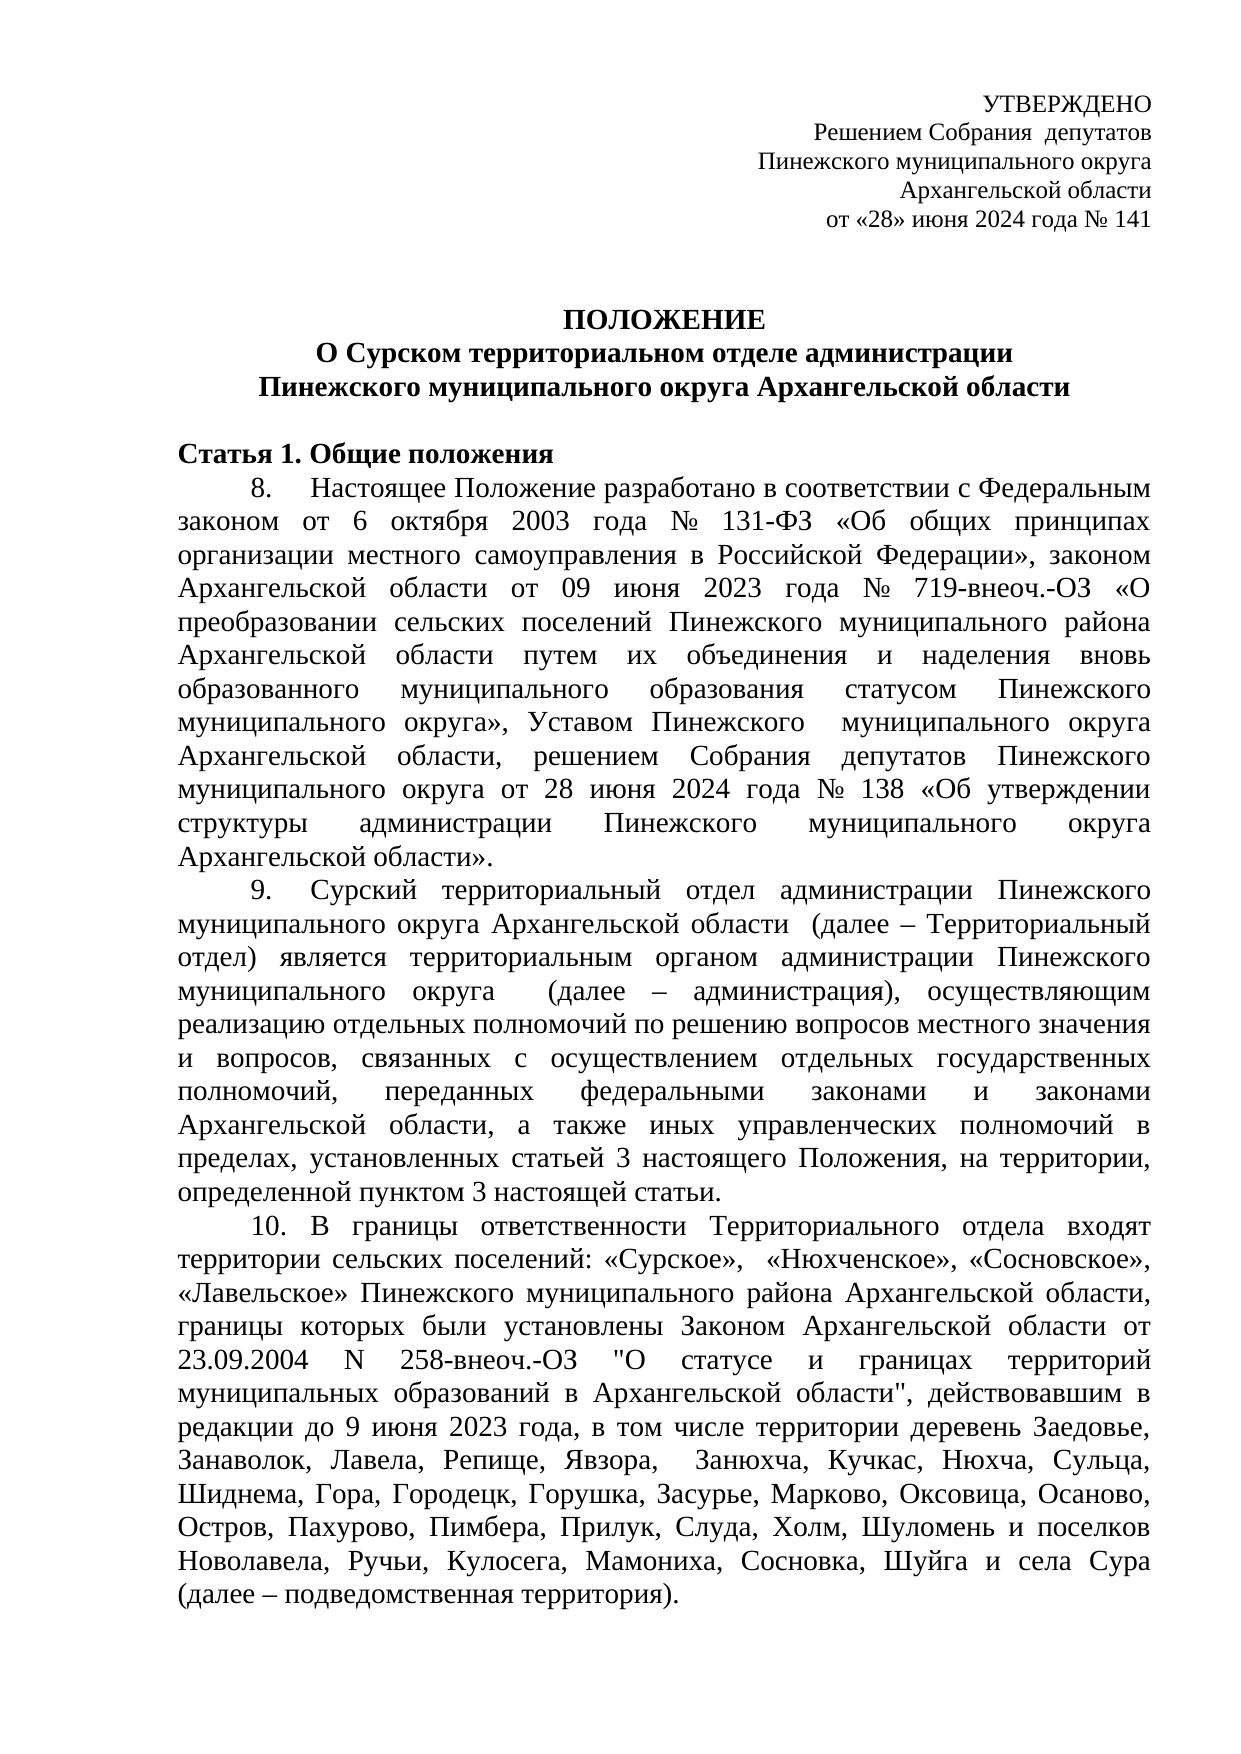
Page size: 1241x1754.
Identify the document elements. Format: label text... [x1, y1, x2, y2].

list Сурский территориальный отдел администрации Пинежского муниципального округа Архангельской области (далее – Территориальный отдел) является территориальным органом администрации Пинежского муниципального округа (далее – администрация), осуществляющим реализацию отдельных полномочий по решению вопросов местного значения и вопросов, связанных с осуществлением отдельных государственных полномочий, переданных федеральными законами и законами Архангельской области, а также иных управленческих полномочий в пределах, установленных статьей 3 настоящего Положения, на территории, определенной пунктом 3 настоящей статьи. [177, 872, 1152, 1208]
text Решением Собрания депутатов [177, 117, 1152, 146]
text от «28» июня 2024 года № 141 [177, 204, 1152, 232]
text О Сурском территориальном отделе администрации Пинежского муниципального округа Архангельской области [177, 336, 1152, 403]
list В границы ответственности Территориального отдела входят территории сельских поселений: «Сурское», «Нюхченское», «Сосновское», «Лавельское» Пинежского муниципального района Архангельской области, границы которых были установлены Законом Архангельской области от 23.09.2004 N 258-внеоч.-ОЗ "О статусе и границах территорий муниципальных образований в Архангельской области", действовавшим в редакции до 9 июня 2023 года, в том числе территории деревень Заедовье, Занаволок, Лавела, Репище, Явзора, Занюхча, Кучкас, Нюхча, Сульца, Шиднема, Гора, Городецк, Горушка, Засурье, Марково, Оксовица, Осаново, Остров, Пахурово, Пимбера, Прилук, Слуда, Холм, Шуломень и поселков Новолавела, Ручьи, Кулосега, Мамониха, Сосновка, Шуйга и села Сура (далее – подведомственная территория). [177, 1208, 1152, 1610]
text ПОЛОЖЕНИЕ [177, 302, 1152, 336]
text Статья 1. Общие положения [177, 436, 1152, 470]
text Архангельской области [177, 175, 1152, 204]
text Пинежского муниципального округа [177, 146, 1152, 175]
list Настоящее Положение разработано в соответствии с Федеральным законом от 6 октября 2003 года № 131-ФЗ «Об общих принципах организации местного самоуправления в Российской Федерации», законом Архангельской области от 09 июня 2023 года № 719-внеоч.-ОЗ «О преобразовании сельских поселений Пинежского муниципального района Архангельской области путем их объединения и наделения вновь образованного муниципального образования статусом Пинежского муниципального округа», Уставом Пинежского муниципального округа Архангельской области, решением Собрания депутатов Пинежского муниципального округа от 28 июня 2024 года № 138 «Об утверждении структуры администрации Пинежского муниципального округа Архангельской области». [177, 470, 1152, 872]
text УТВЕРЖДЕНО [177, 89, 1152, 117]
